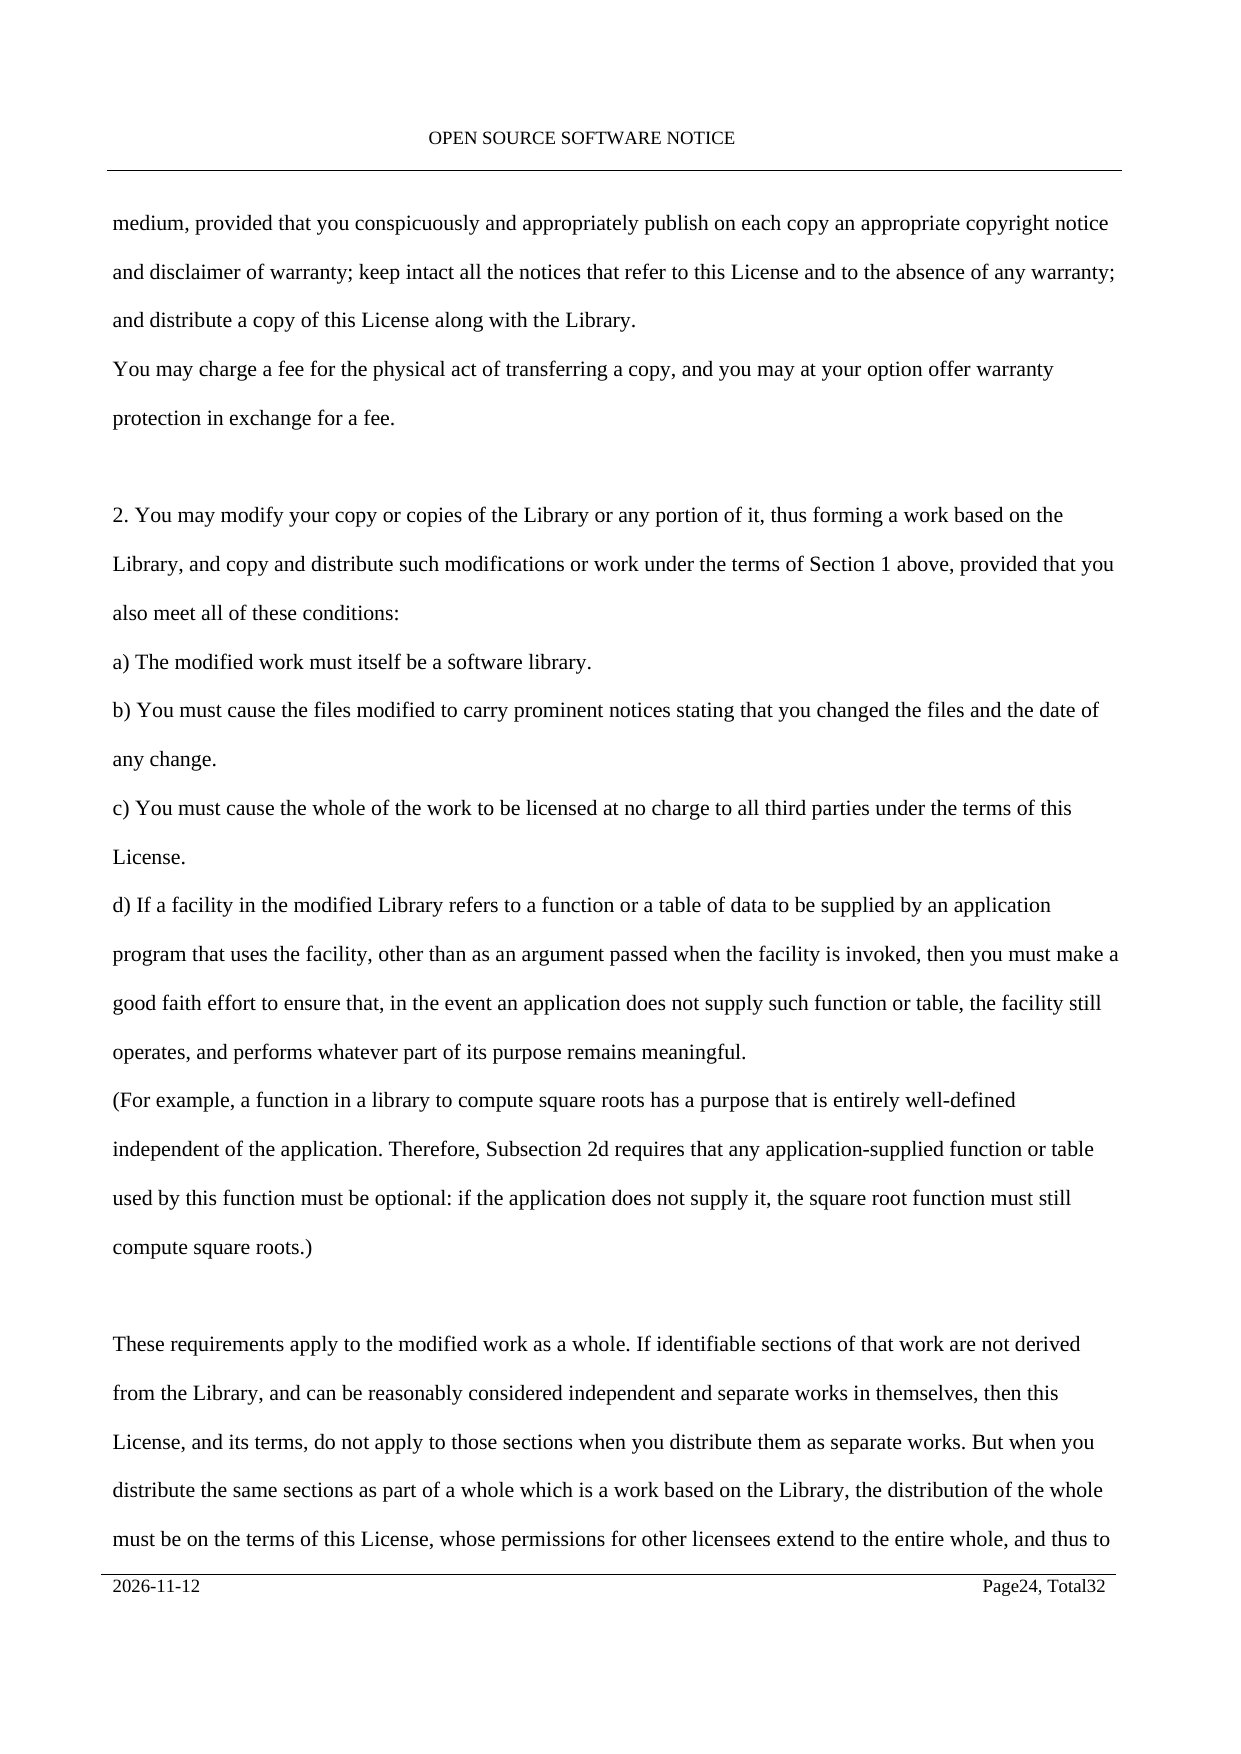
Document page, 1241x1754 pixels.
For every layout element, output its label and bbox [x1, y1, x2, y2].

text [112, 206, 1128, 1555]
